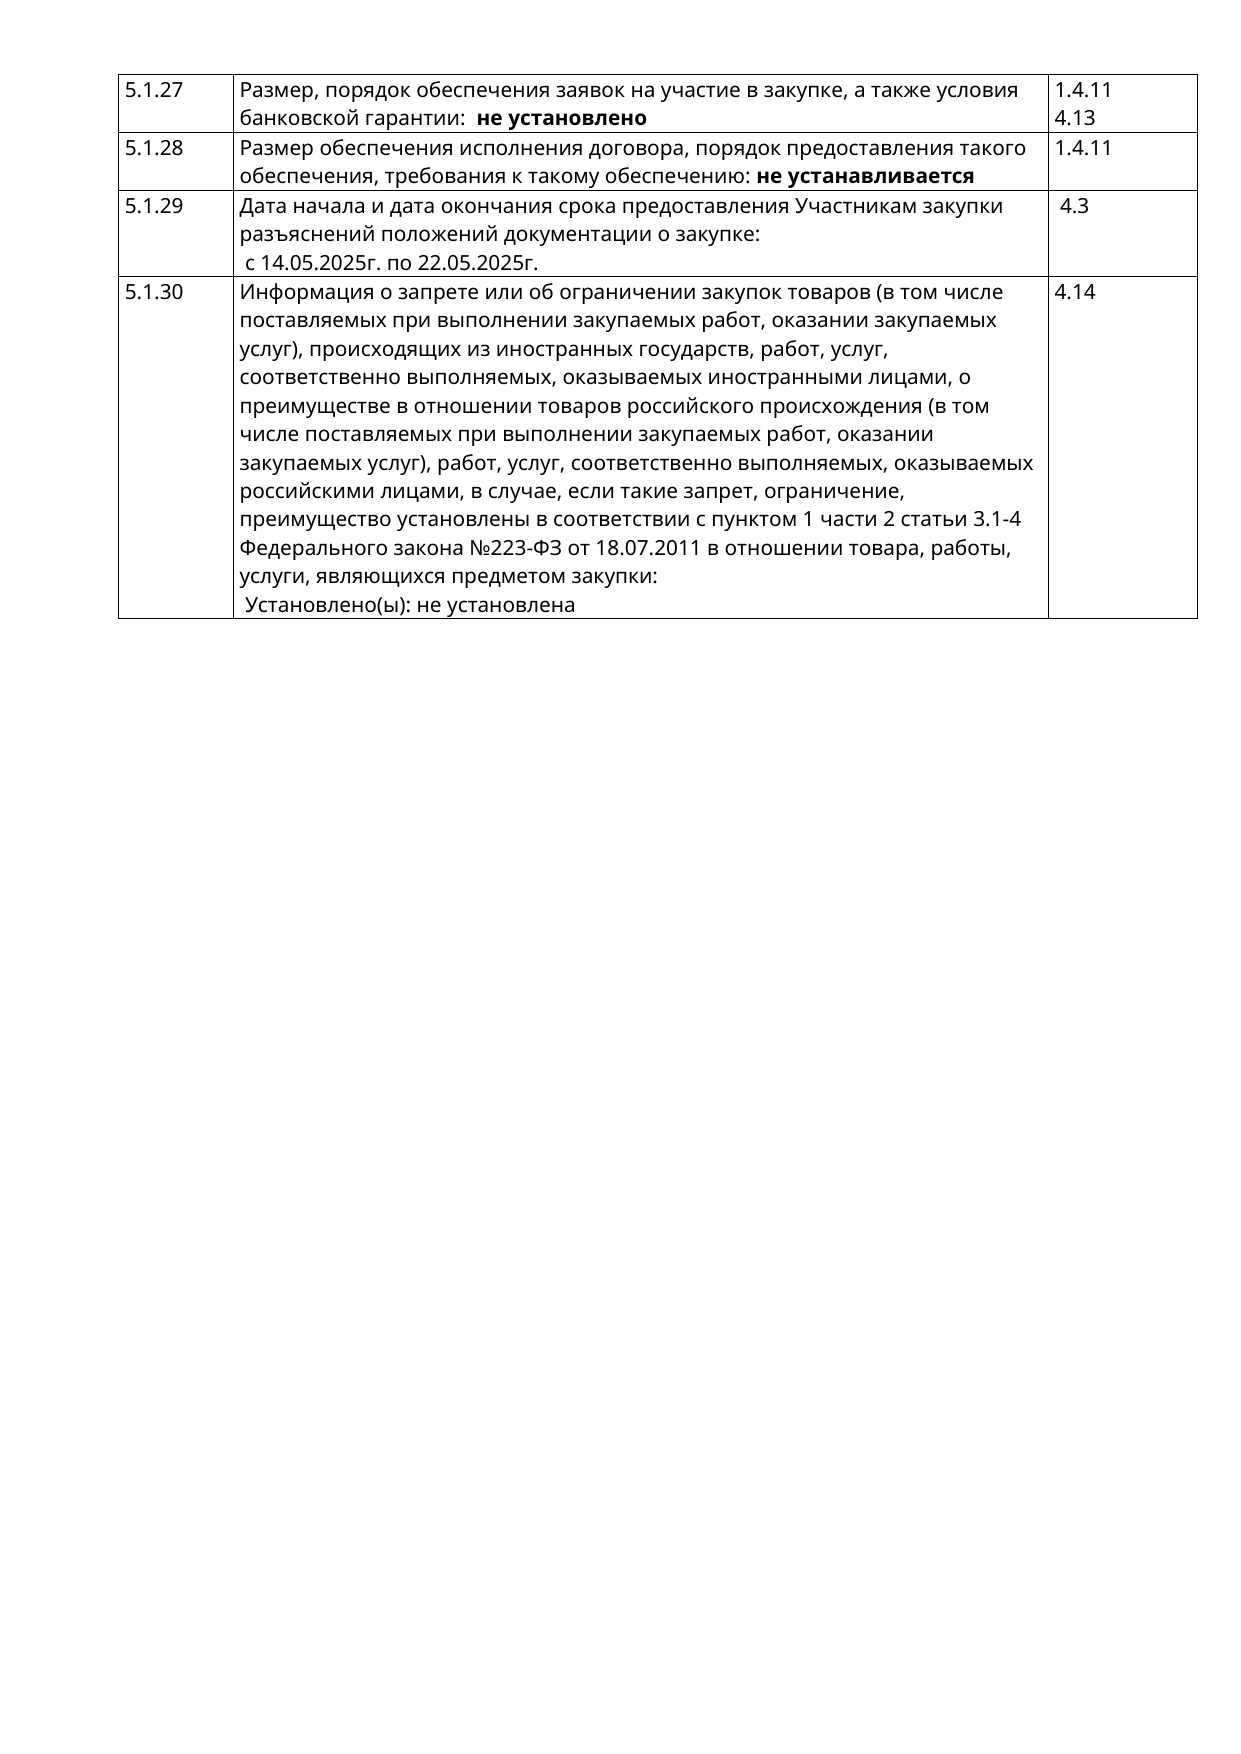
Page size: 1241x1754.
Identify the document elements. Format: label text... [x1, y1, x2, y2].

table_cell [119, 133, 233, 190]
table_cell [119, 75, 233, 132]
table_cell Размер, порядок обеспечения заявок на участие в закупке, а также условия банковской гарантии: не установлено [234, 75, 1048, 132]
table_cell [119, 191, 233, 276]
table_cell Дата начала и дата окончания срока предоставления Участникам закупки разъяснений положений документации о закупке: с 14.05.2025г. по 22.05.2025г. [234, 191, 1048, 276]
table_cell 4.14 [1049, 277, 1197, 618]
table_cell Размер обеспечения исполнения договора, порядок предоставления такого обеспечения, требования к такому обеспечению: не устанавливается [234, 133, 1048, 190]
table_cell 1.4.11 [1049, 133, 1197, 190]
table_cell 1.4.11 4.13 [1049, 75, 1197, 132]
table_cell 4.3 [1049, 191, 1197, 276]
table_cell Информация о запрете или об ограничении закупок товаров (в том числе поставляемых при выполнении закупаемых работ, оказании закупаемых услуг), происходящих из иностранных государств, работ, услуг, соответственно выполняемых, оказываемых иностранными лицами, о преимуществе в отношении товаров российского происхождения (в том числе поставляемых при выполнении закупаемых работ, оказании закупаемых услуг), работ, услуг, соответственно выполняемых, оказываемых российскими лицами, в случае, если такие запрет, ограничение, преимущество установлены в соответствии с пунктом 1 части 2 статьи 3.1-4 Федерального закона №223-ФЗ от 18.07.2011 в отношении товара, работы, услуги, являющихся предметом закупки: Установлено(ы): не установлена [234, 277, 1048, 618]
table_cell [119, 277, 233, 618]
